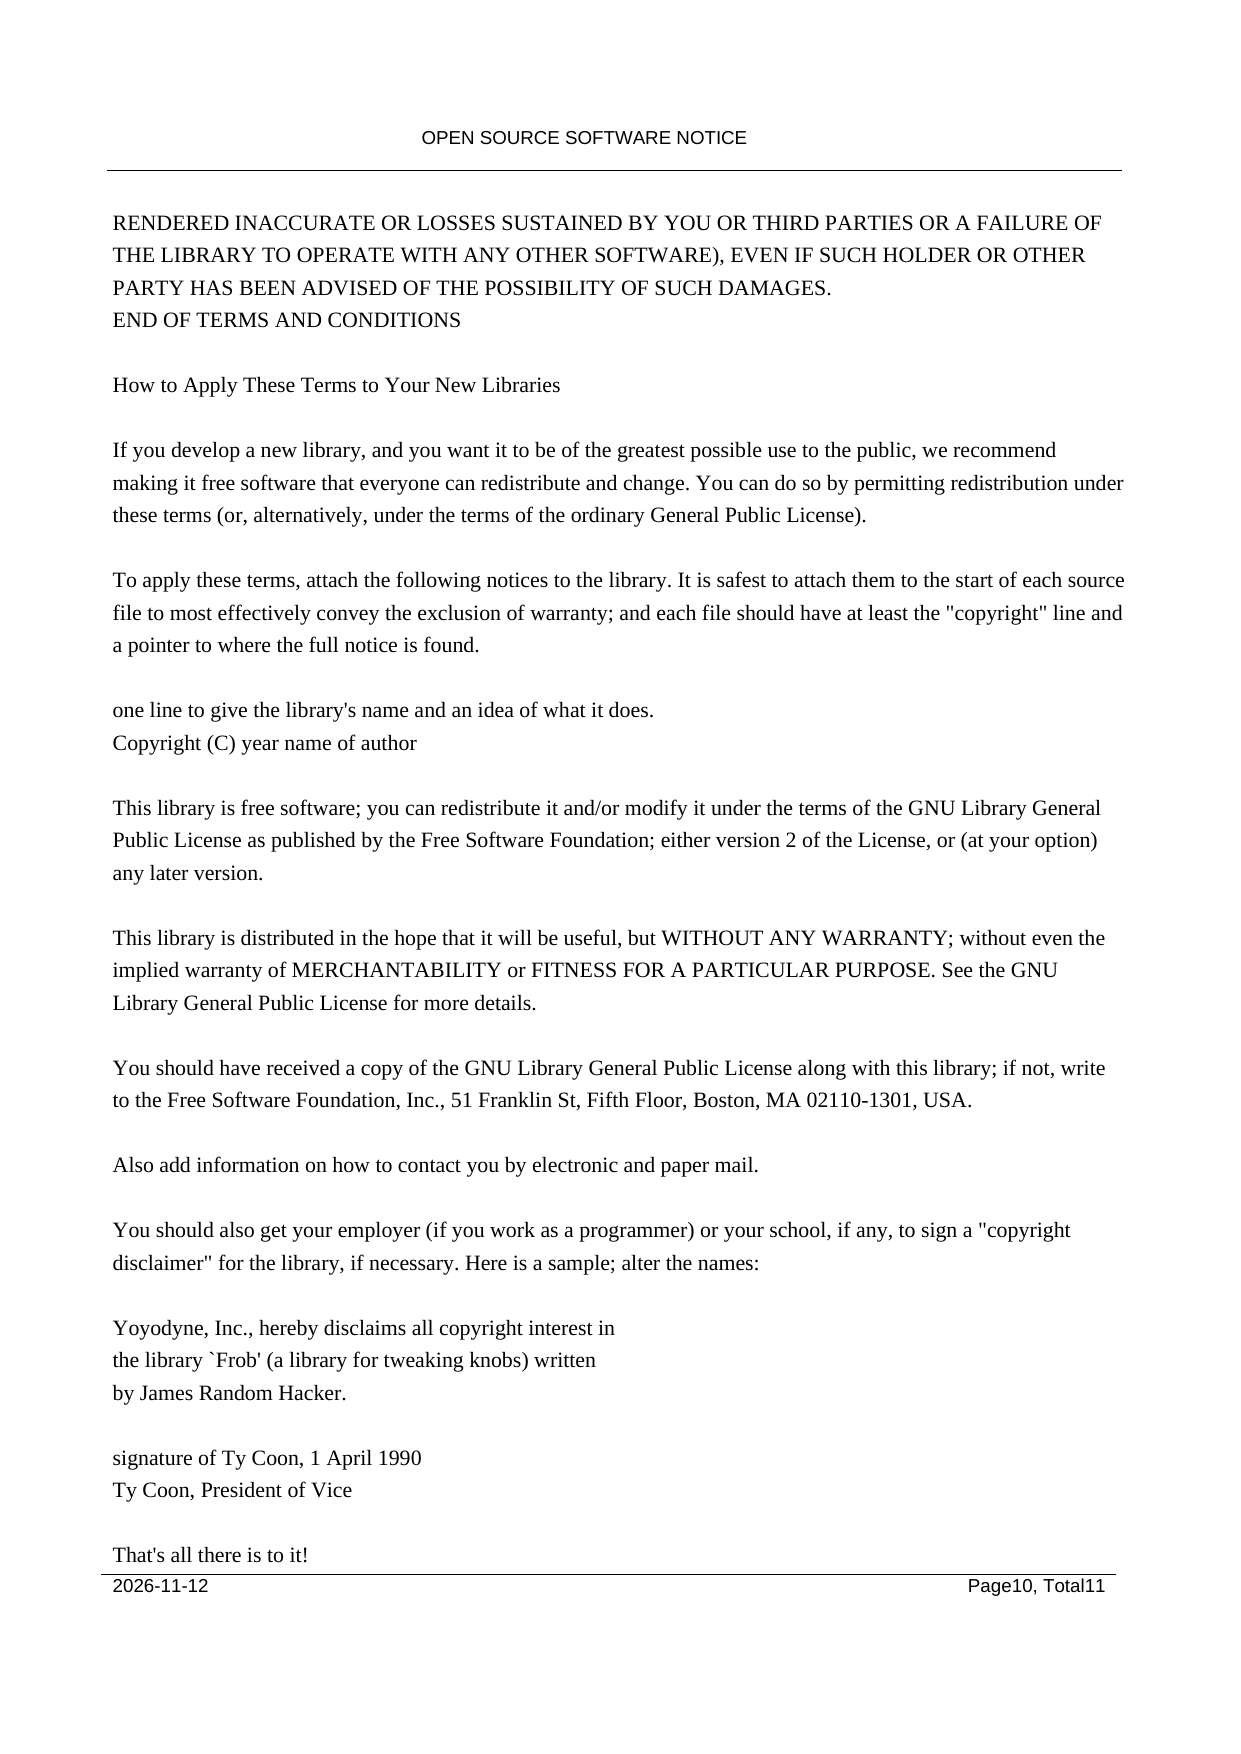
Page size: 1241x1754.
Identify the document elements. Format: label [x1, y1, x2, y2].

text [112, 206, 1128, 1571]
